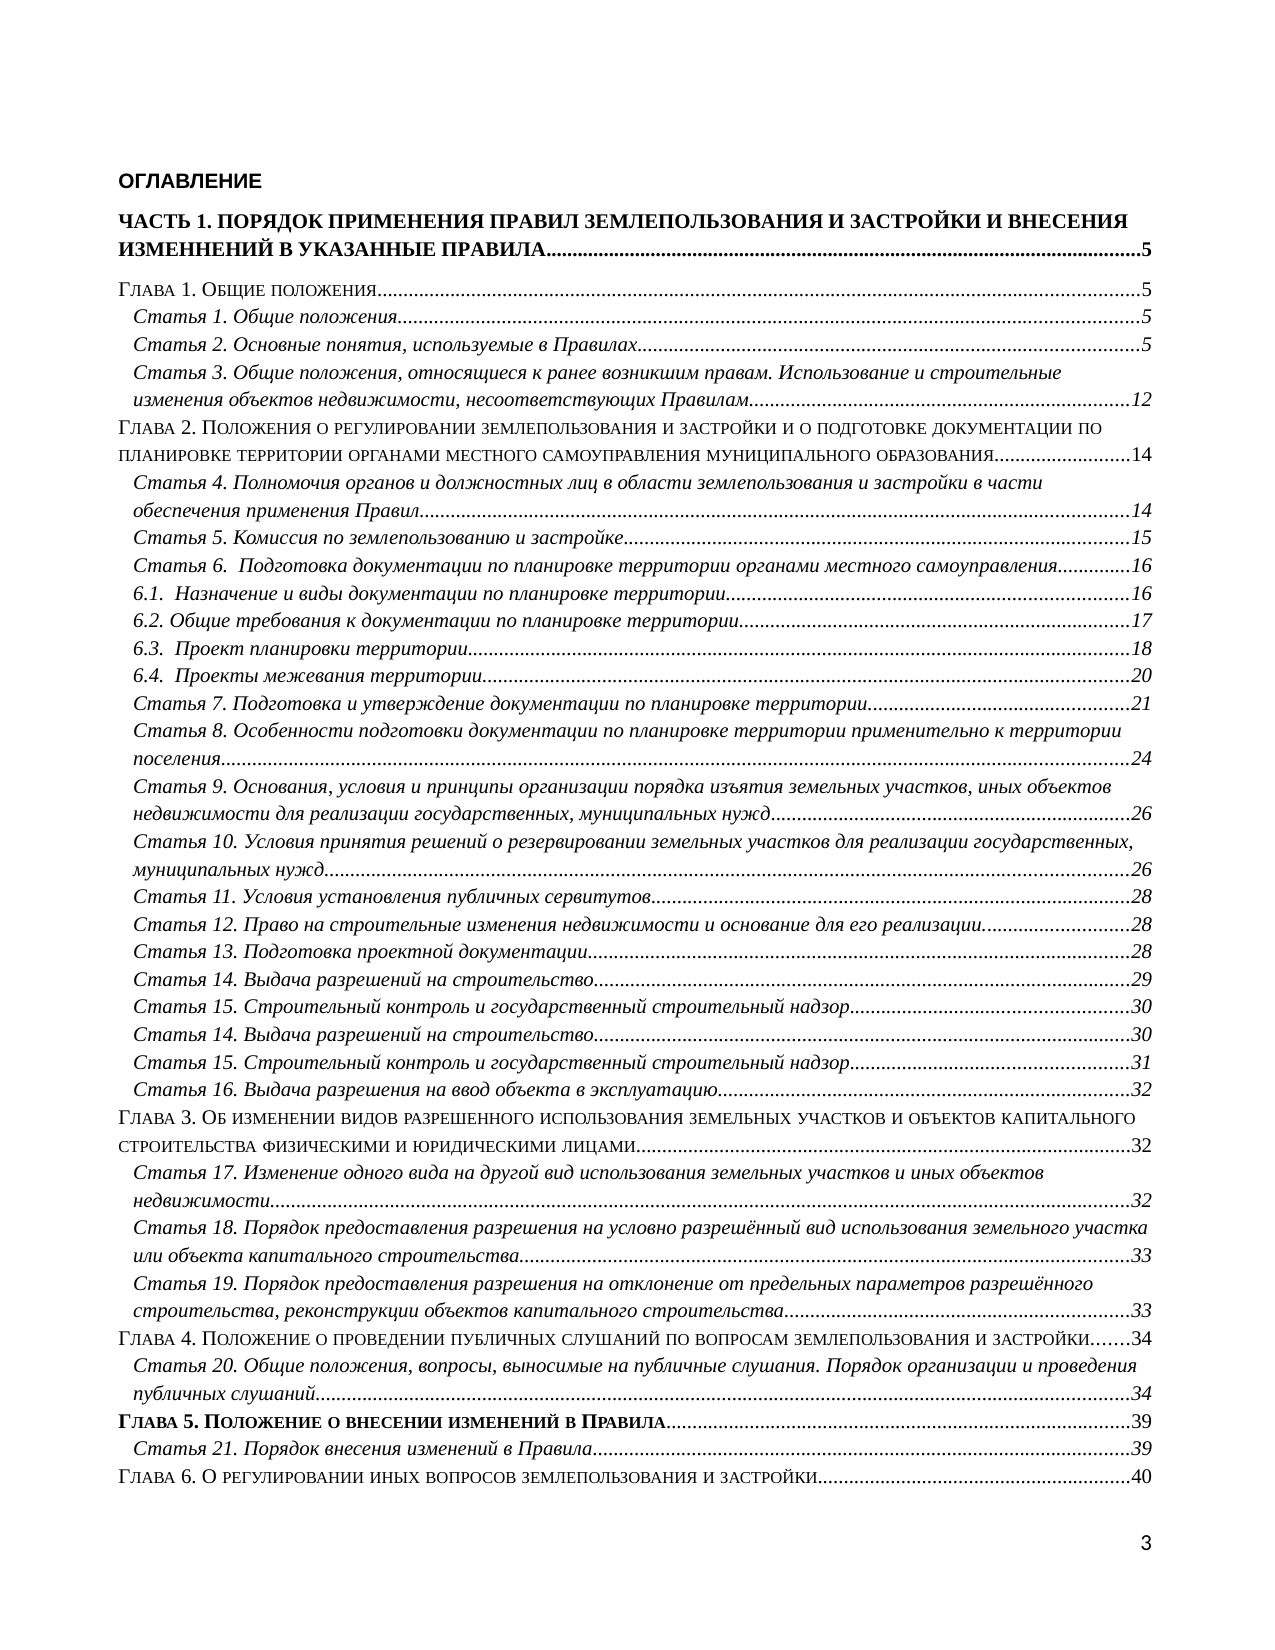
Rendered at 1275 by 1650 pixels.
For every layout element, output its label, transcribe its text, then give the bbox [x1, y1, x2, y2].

text Статья 21. Порядок внесения изменений в Правила 39 [133, 1436, 1152, 1460]
text Статья 4. Полномочия органов и должностных лиц в области землепользования и застройки в части обеспечения применения Правил 14 [133, 470, 1152, 522]
text Часть 1. ПОРЯДОК ПРИМЕНЕНИЯ ПРАВИЛ ЗЕМЛЕПОЛЬЗОВАНИЯ И ЗАСТРОЙКИ И ВНЕСЕНИЯ ИЗМЕННЕНИЙ В УКАЗАННЫЕ ПРАВИЛА 5 [118, 209, 1152, 261]
text Статья 1. Общие положения 5 [133, 304, 1152, 328]
text Статья 9. Основания, условия и принципы организации порядка изъятия земельных участков, иных объектов недвижимости для реализации государственных, муниципальных нужд 26 [133, 774, 1152, 825]
text Статья 7. Подготовка и утверждение документации по планировке территории. 21 [133, 691, 1152, 715]
text Статья 18. Порядок предоставления разрешения на условно разрешённый вид использования земельного участка или объекта капитального строительства 33 [133, 1215, 1152, 1267]
text 6.3. Проект планировки территории. 18 [133, 636, 1152, 660]
text Статья 15. Строительный контроль и государственный строительный надзор 30 [133, 994, 1152, 1018]
text 6.1. Назначение и виды документации по планировке территории. 16 [133, 580, 1152, 604]
text Статья 8. Особенности подготовки документации по планировке территории применительно к территории поселения. 24 [133, 718, 1152, 770]
text ОГЛАВЛЕНИЕ [118, 169, 1152, 193]
text Глава 4. Положение о проведении публичных слушаний по вопросам землепользования и застройки 34 [118, 1326, 1152, 1350]
text Статья 19. Порядок предоставления разрешения на отклонение от предельных параметров разрешённого строительства, реконструкции объектов капитального строительства 33 [133, 1271, 1152, 1322]
text Статья 16. Выдача разрешения на ввод объекта в эксплуатацию 32 [133, 1077, 1152, 1101]
text Статья 14. Выдача разрешений на строительство 29 [133, 967, 1152, 991]
text Статья 5. Комиссия по землепользованию и застройке 15 [133, 525, 1152, 549]
text Статья 11. Условия установления публичных сервитутов 28 [133, 884, 1152, 908]
text Статья 15. Строительный контроль и государственный строительный надзор 31 [133, 1050, 1152, 1074]
text Глава 3. Об изменении видов разрешенного использования земельных участков и объектов капитального строительства физическими и юридическими лицами 32 [118, 1105, 1152, 1157]
text 6.2. Общие требования к документации по планировке территории 17 [133, 608, 1152, 632]
text Глава 6. О регулировании иных вопросов землепользования и застройки 40 [118, 1464, 1152, 1488]
text Статья 14. Выдача разрешений на строительство 30 [133, 1022, 1152, 1046]
text Статья 3. Общие положения, относящиеся к ранее возникшим правам. Использование и строительные изменения объектов недвижимости, несоответствующих Правилам 12 [133, 359, 1152, 411]
text Статья 10. Условия принятия решений о резервировании земельных участков для реализации государственных, муниципальных нужд 26 [133, 829, 1152, 881]
text Статья 6. Подготовка документации по планировке территории органами местного самоуправления 16 [133, 553, 1152, 577]
text Статья 17. Изменение одного вида на другой вид использования земельных участков и иных объектов недвижимости 32 [133, 1160, 1152, 1212]
text Глава 1. Общие положения 5 [118, 277, 1152, 301]
text Статья 13. Подготовка проектной документации 28 [133, 939, 1152, 963]
text 6.4. Проекты межевания территории. 20 [133, 663, 1152, 687]
text Статья 12. Право на строительные изменения недвижимости и основание для его реализации. 28 [133, 912, 1152, 936]
text Глава 2. Положения о регулировании землепользования и застройки и о подготовке документации по планировке территории органами местного самоуправления муниципального образования 14 [118, 415, 1152, 466]
text Глава 5. Положение о внесении изменений в Правила 39 [118, 1408, 1152, 1433]
text Статья 20. Общие положения, вопросы, выносимые на публичные слушания. Порядок организации и проведения публичных слушаний 34 [133, 1353, 1152, 1405]
text Статья 2. Основные понятия, используемые в Правилах 5 [133, 332, 1152, 356]
